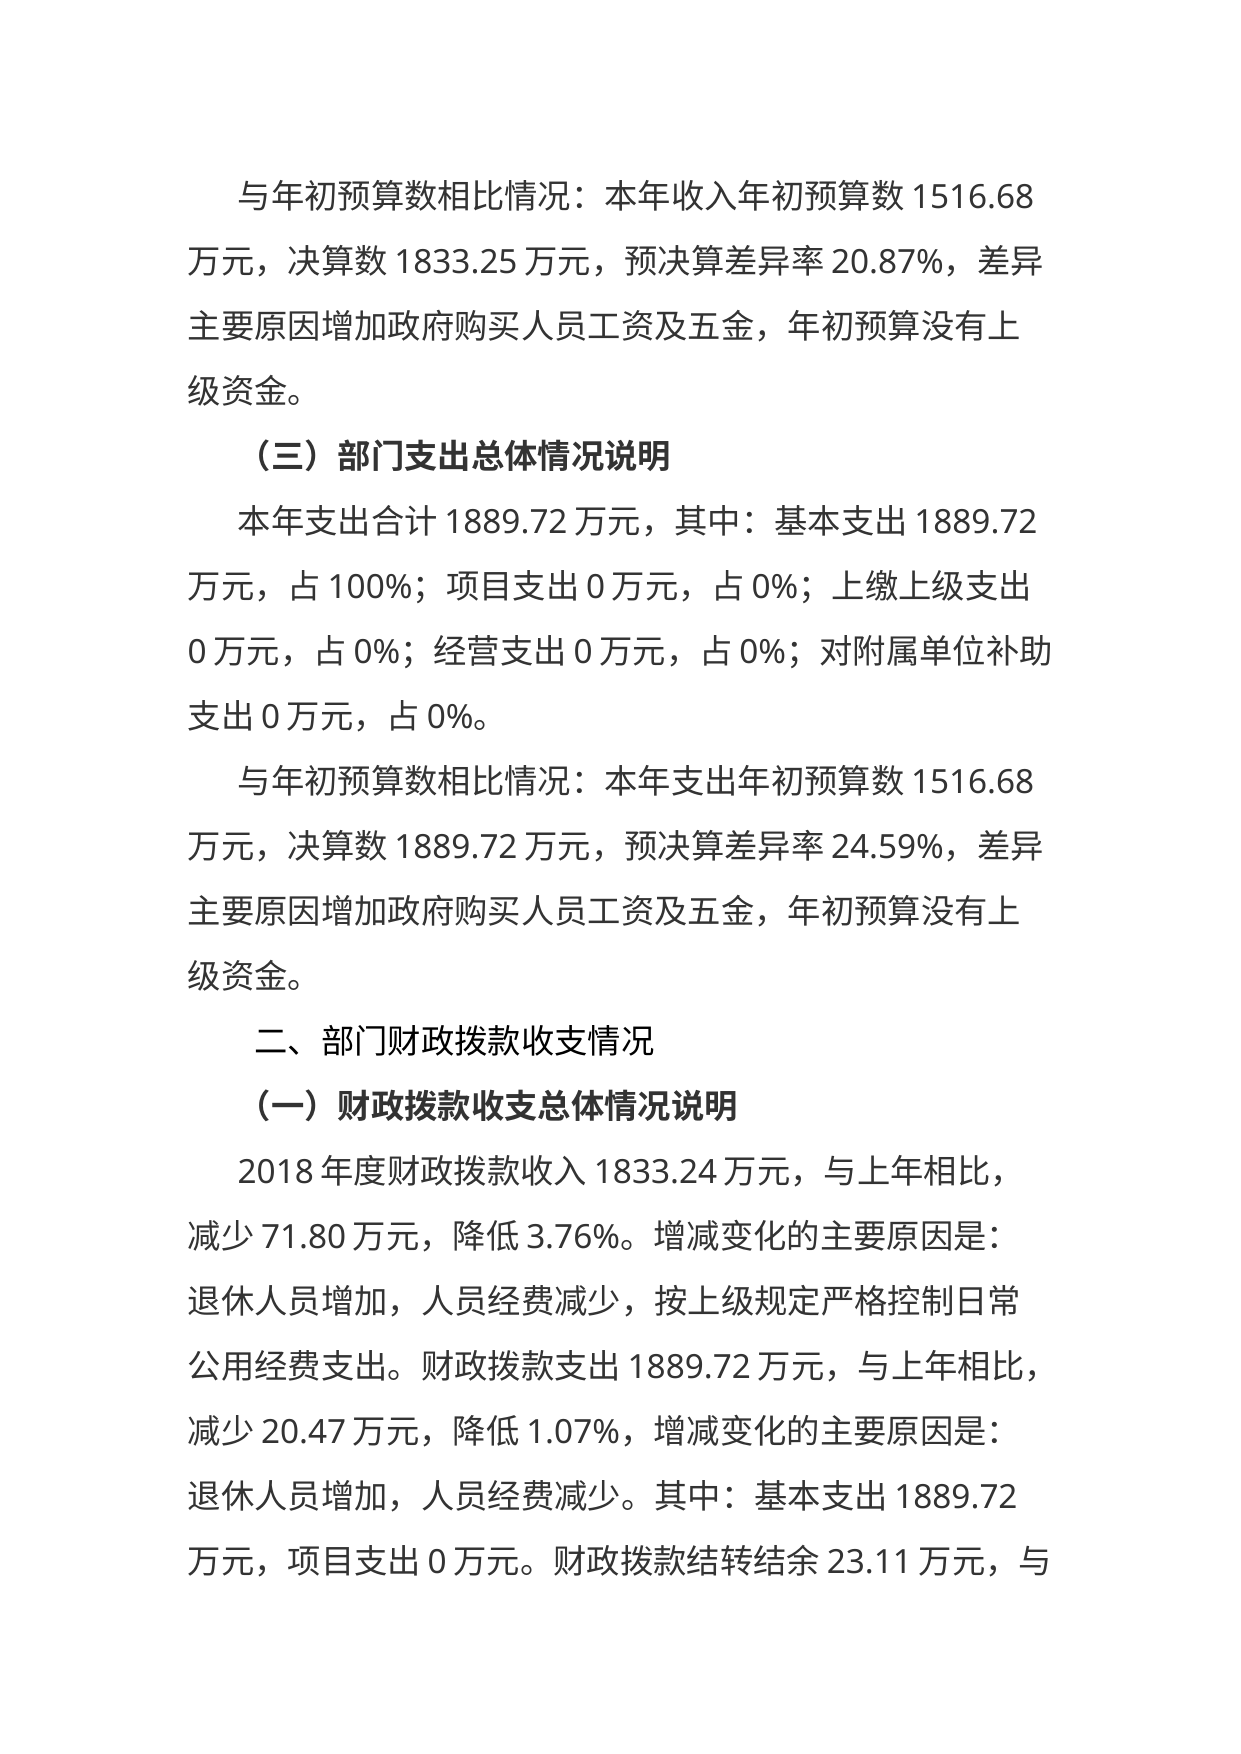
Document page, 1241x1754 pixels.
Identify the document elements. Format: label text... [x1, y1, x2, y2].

text （一）财政拨款收支总体情况说明 [187, 1072, 1053, 1137]
text 本年支出合计1889.72万元，其中：基本支出1889.72万元，占100%；项目支出0万元，占0%；上缴上级支出0万元，占0%；经营支出0万元，占0%；对附属单位补助支出0万元，占0%。 [187, 487, 1053, 747]
text 二、部门财政拨款收支情况 [187, 1007, 1053, 1072]
text 与年初预算数相比情况：本年收入年初预算数1516.68万元，决算数1833.25万元，预决算差异率20.87%，差异主要原因增加政府购买人员工资及五金，年初预算没有上级资金。 [187, 162, 1053, 422]
text 与年初预算数相比情况：本年支出年初预算数1516.68万元，决算数1889.72万元，预决算差异率24.59%，差异主要原因增加政府购买人员工资及五金，年初预算没有上级资金。 [187, 747, 1053, 1007]
text （三）部门支出总体情况说明 [187, 422, 1053, 487]
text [187, 1137, 1053, 1592]
